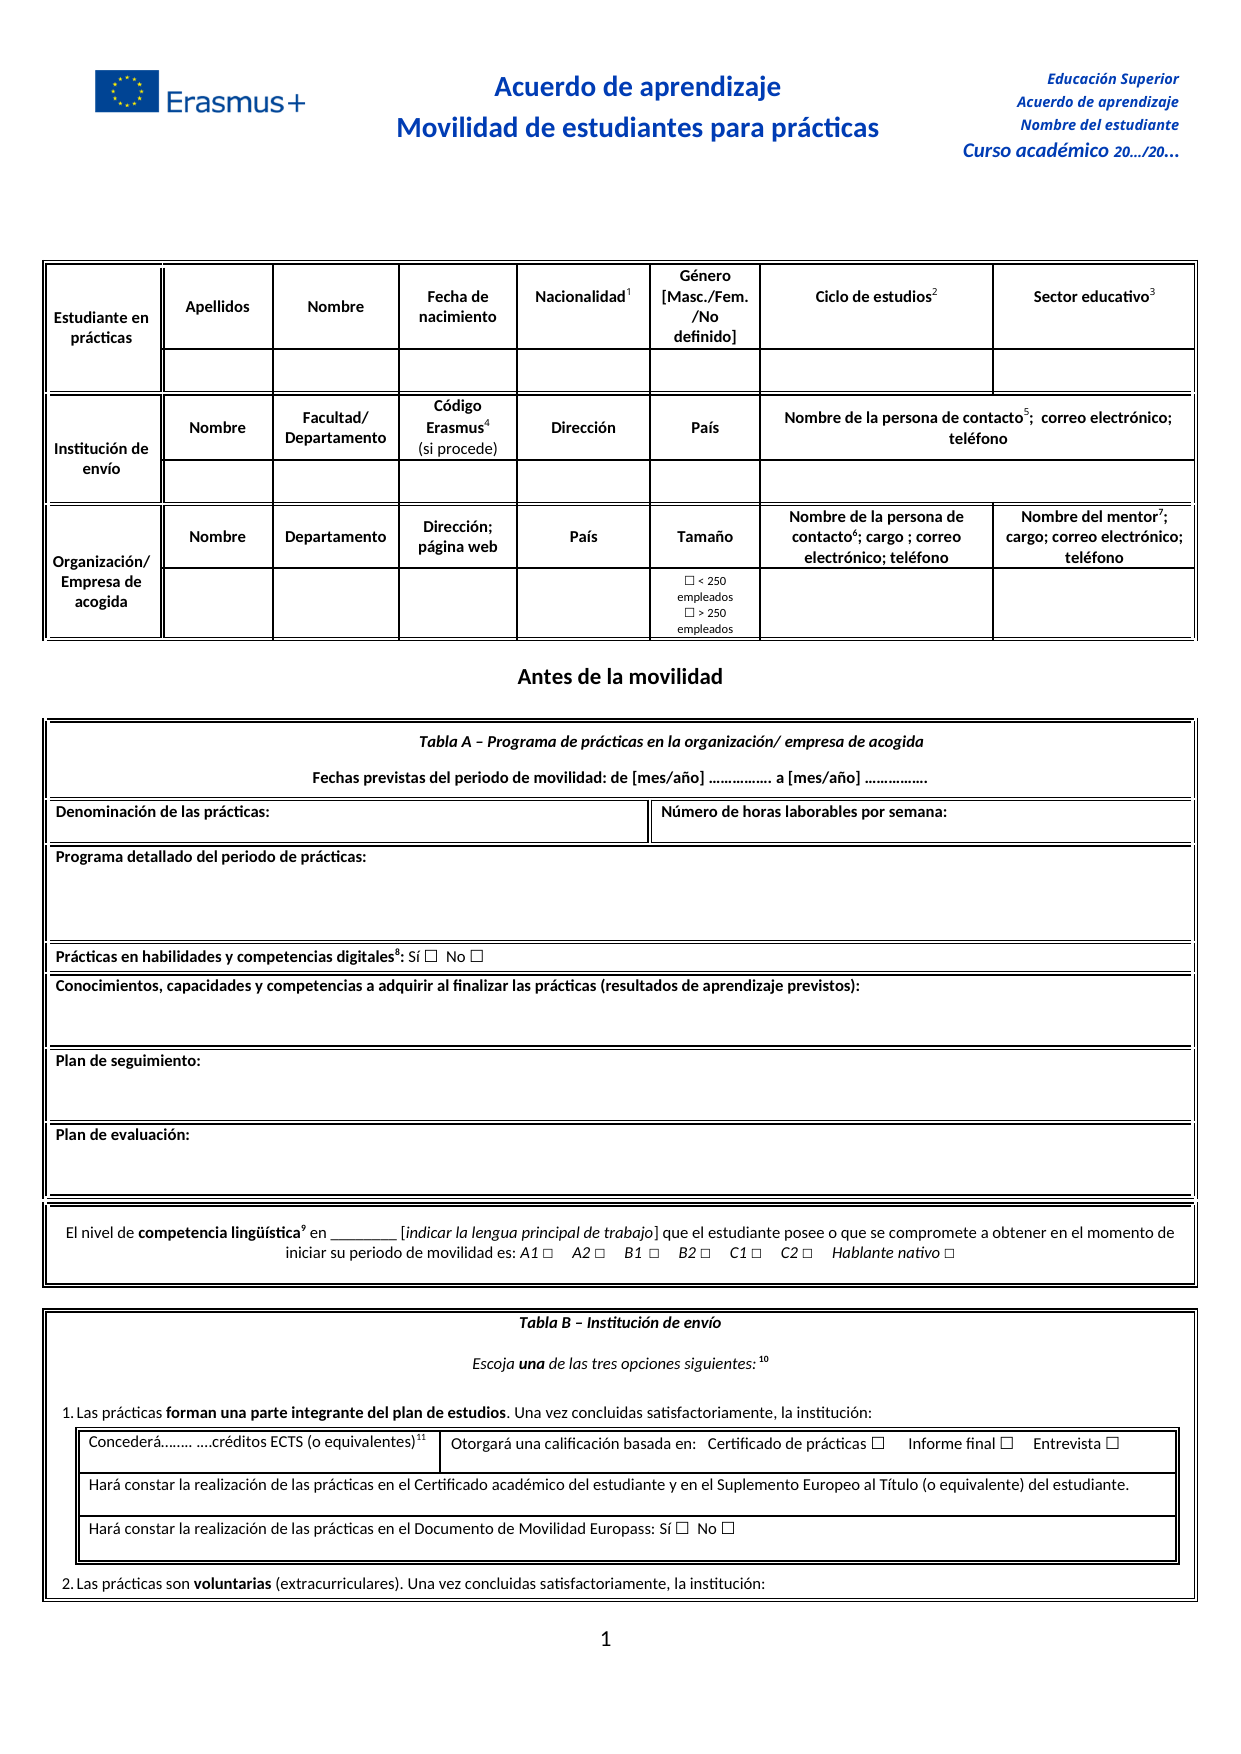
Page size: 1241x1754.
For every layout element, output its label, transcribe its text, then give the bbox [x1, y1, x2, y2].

table_cell [165, 461, 272, 502]
table_cell Programa detallado del periodo de prácticas: [44, 842, 1196, 939]
table_cell Departamento [274, 506, 398, 567]
table_cell [761, 461, 1194, 502]
table_cell [165, 569, 272, 637]
table_cell Nombre [165, 396, 272, 459]
table_header Fecha de nacimiento [400, 265, 516, 348]
table_cell Nombre de la persona de contacto; cargo ; correo electrónico; teléfono [761, 506, 992, 567]
table_cell [651, 461, 759, 502]
table_cell Nombre de la persona de contacto; correo electrónico; teléfono [761, 391, 1196, 459]
table_cell [400, 350, 516, 391]
table_cell [518, 350, 649, 391]
table_cell [761, 569, 992, 637]
table_cell Tamaño [651, 506, 759, 567]
table_cell [518, 569, 649, 637]
table_cell Antes de la movilidad [44, 637, 1196, 718]
table_cell Conocimientos, capacidades y competencias a adquirir al finalizar las prácticas (resultados de aprendizaje previstos): [44, 971, 1196, 1045]
table_cell Organización/ Empresa de acogida [44, 502, 162, 637]
table_cell [274, 569, 398, 637]
table_header Estudiante en prácticas [47, 265, 162, 391]
table_header Nacionalidad [518, 265, 649, 348]
table_cell Denominación de las prácticas: [44, 796, 650, 842]
table_cell Plan de evaluación: [44, 1120, 1196, 1194]
table_cell [761, 350, 992, 391]
table_cell [165, 350, 272, 391]
table_cell [400, 461, 516, 502]
table_cell Prácticas en habilidades y competencias digitales: Sí No [44, 940, 1196, 971]
table_cell Nombre del mentor; cargo; correo electrónico; teléfono [994, 502, 1196, 567]
table_header Ciclo de estudios [761, 265, 992, 348]
table_cell [274, 350, 398, 391]
table_cell País [518, 506, 649, 567]
table_cell País [651, 396, 759, 459]
table_cell [518, 461, 649, 502]
table_cell [44, 1194, 147, 1202]
table_cell Código Erasmus (si procede) [400, 396, 516, 459]
table_cell Dirección [518, 396, 649, 459]
table_cell [994, 350, 1194, 391]
table_cell [400, 569, 516, 637]
table_header Sector educativo [994, 265, 1194, 348]
table_cell [651, 350, 759, 391]
table_header Apellidos [163, 265, 272, 348]
table_cell [274, 461, 398, 502]
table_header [47, 1313, 1194, 1597]
table_cell Nombre [165, 506, 272, 567]
table_cell Número de horas laborables por semana: [650, 796, 1196, 842]
table_cell Fechas previstas del periodo de movilidad: de [mes/año] ……………. a [mes/año] ……………. [47, 760, 1194, 796]
table_header Género [Masc./Fem./No definido] [651, 265, 759, 348]
table_cell < 250 empleados > 250 empleados [651, 569, 759, 637]
table_cell Institución de envío [44, 391, 162, 502]
table_header Nombre [274, 265, 398, 348]
table_cell [1065, 1194, 1196, 1202]
table_cell [994, 569, 1194, 637]
table_cell El nivel de competencia lingüística en ________ [indicar la lengua principal de trabajo] que el estudiante posee o que se compromete a obtener en el momento de iniciar su periodo de movilidad es: A1 A2 B1 B2 C1 C2 Hablante nativo [44, 1202, 1196, 1283]
table_cell Tabla A – Programa de prácticas en la organización/ empresa de acogida [147, 718, 1196, 759]
table_cell Facultad/ Departamento [274, 396, 398, 459]
table_cell [44, 718, 147, 759]
table_cell Plan de seguimiento: [44, 1045, 1196, 1120]
picture [95, 70, 306, 113]
table_cell Dirección; página web [400, 506, 516, 567]
